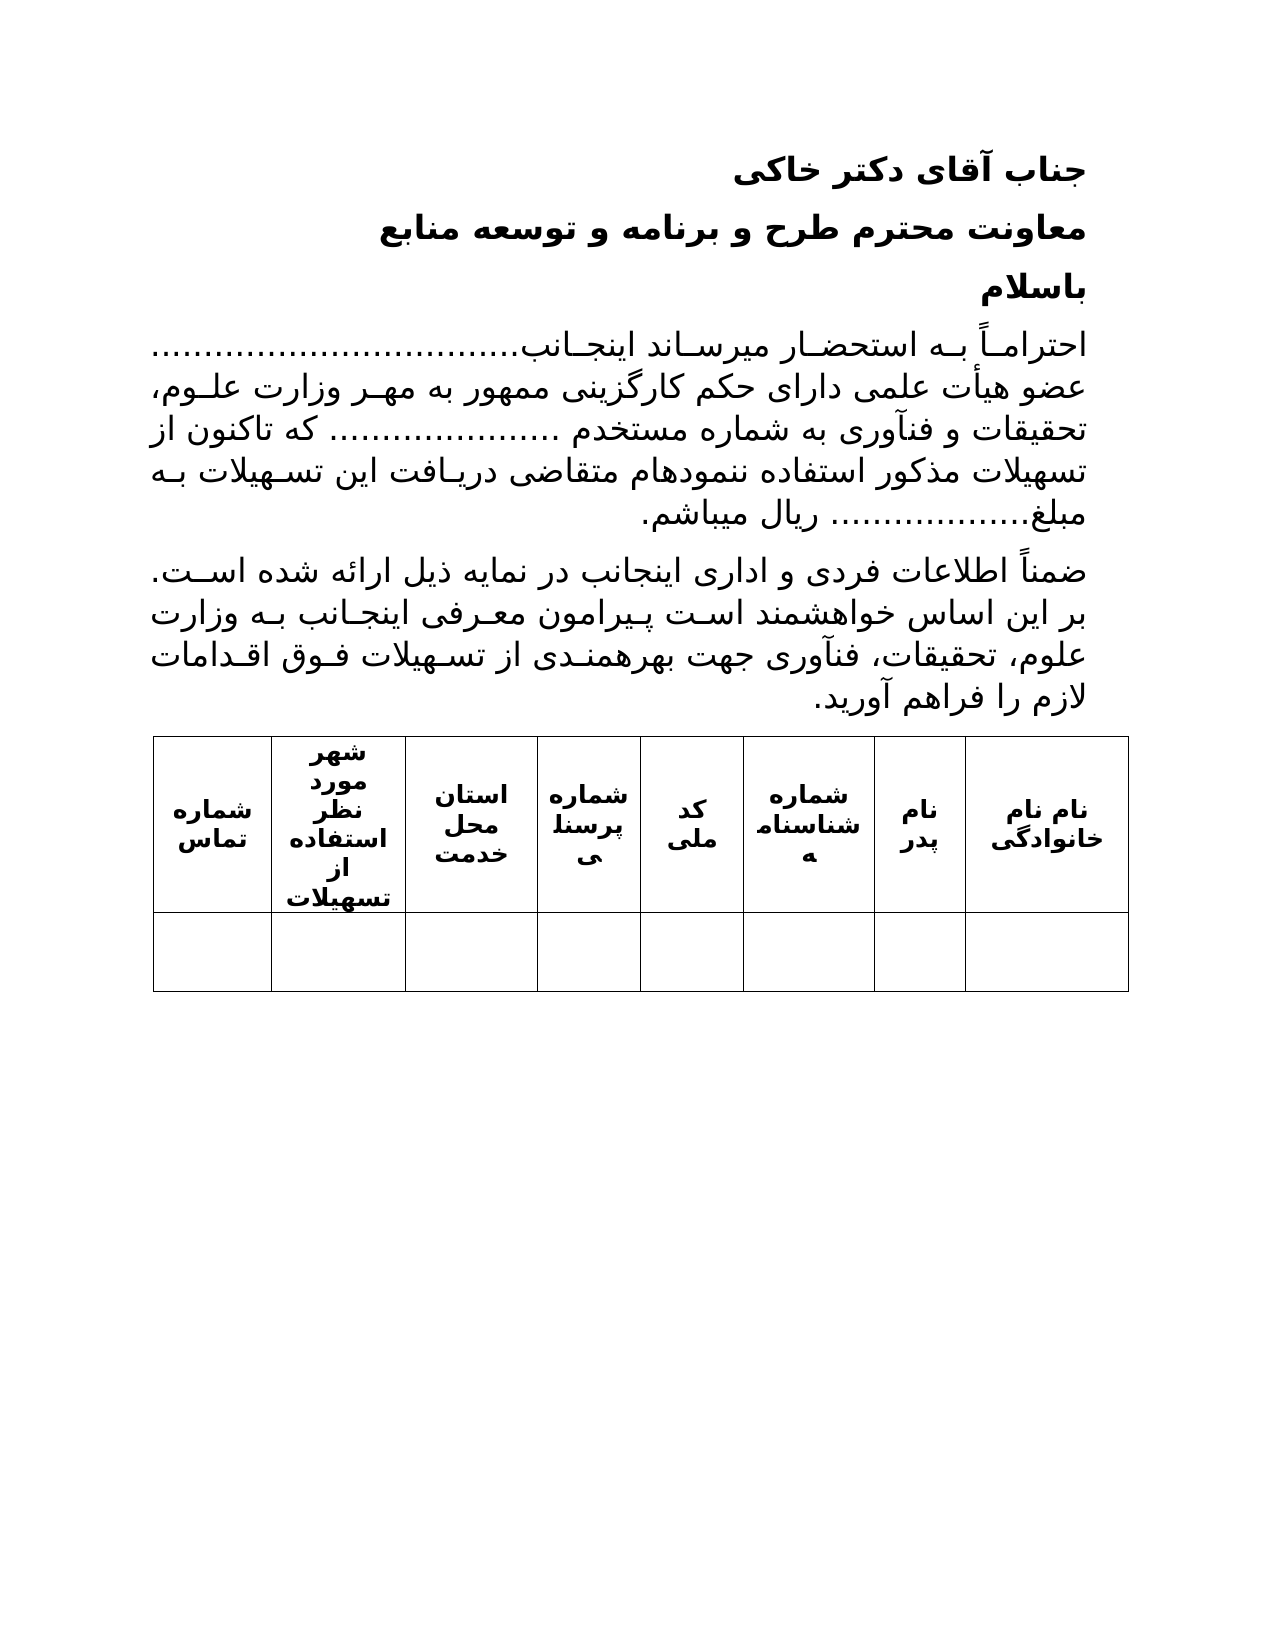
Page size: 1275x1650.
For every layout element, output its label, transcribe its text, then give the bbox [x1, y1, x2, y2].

table_cell [272, 913, 405, 991]
table_cell [538, 913, 640, 991]
text معاونت محترم طرح و برنامه و توسعه منابع [150, 208, 1087, 247]
table_cell [744, 913, 874, 991]
table_header استان محل خدمت [406, 737, 537, 912]
table_cell [875, 913, 965, 991]
table_cell [406, 913, 537, 991]
table_cell [154, 913, 271, 991]
table_header نام نام خانوادگی [966, 737, 1128, 912]
table_cell [641, 913, 743, 991]
text باسلام [150, 267, 1087, 306]
table_header نام پدر [875, 737, 965, 912]
table_header کد ملی [641, 737, 743, 912]
table_cell [966, 913, 1128, 991]
text جناب آقای دکتر خاکی [150, 150, 1087, 189]
table_header شماره شناسنامه [744, 737, 874, 912]
table_header شهر مورد نظر استفاده از تسهیلات [272, 737, 405, 912]
text ضمناً اطلاعات فردی و اداری اینجانب در نمایه ذیل ارائه شده است. بر این اساس خواهشمند است پیرامون معرفی اینجانب به وزارت علوم، تحقیقات، فنآوری جهت بهرهمندی از تسهیلات فوق اقدامات لازم را فراهم آورید. [150, 552, 1087, 716]
text احتراماً به استحضار میرساند اینجانب................................... عضو هیأت علمی دارای حکم کارگزینی ممهور به مهر وزارت علوم، تحقیقات و فنآوری به شماره مستخدم ...................... که تاکنون از تسهیلات مذکور استفاده ننمودهام متقاضی دریافت این تسهیلات به مبلغ................... ریال میباشم. [150, 326, 1087, 532]
table_header شماره پرسنلی [538, 737, 640, 912]
table_header شماره تماس [154, 737, 271, 912]
